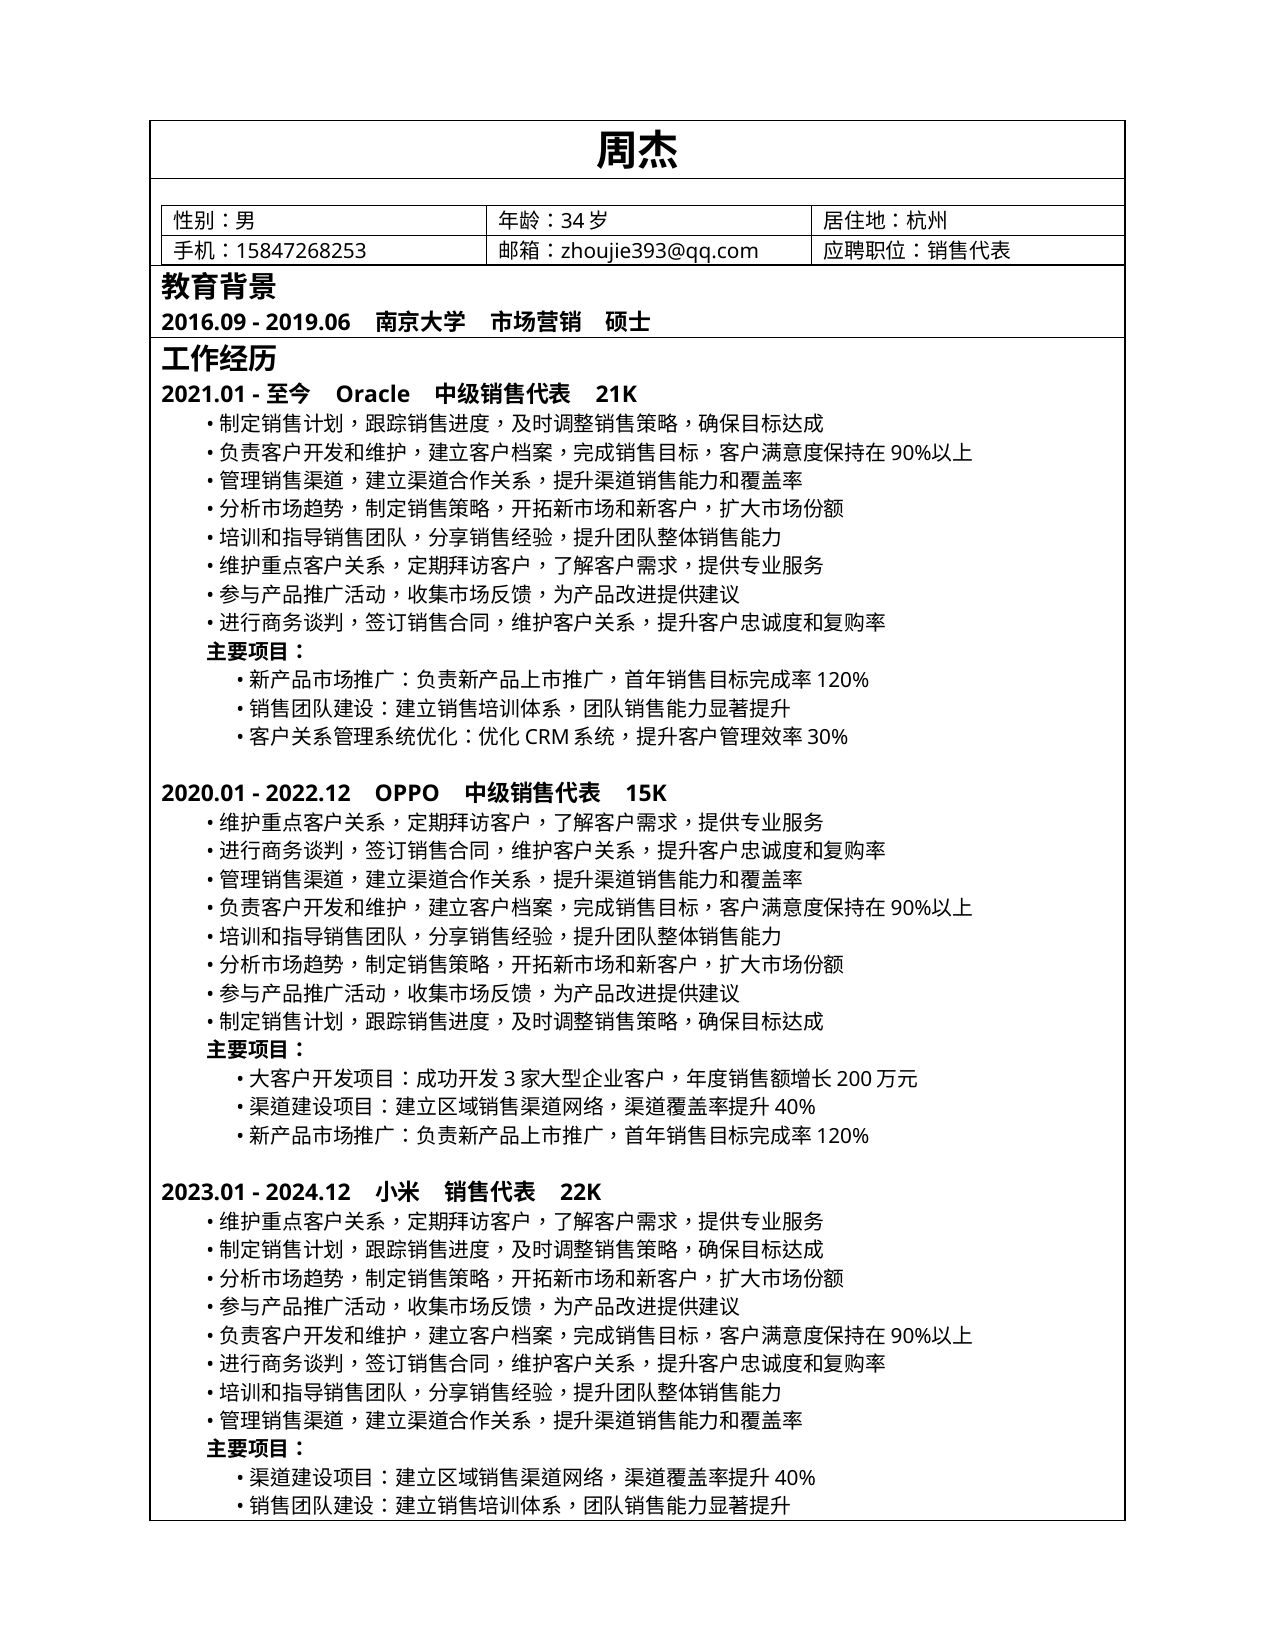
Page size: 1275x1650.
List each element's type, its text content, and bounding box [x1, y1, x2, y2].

table_cell 教育背景 2016.09 - 2019.06 南京大学 市场营销 硕士 [151, 266, 1124, 337]
table_cell [151, 179, 1124, 265]
table_header 周杰 [151, 121, 1124, 178]
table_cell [151, 338, 1124, 1520]
